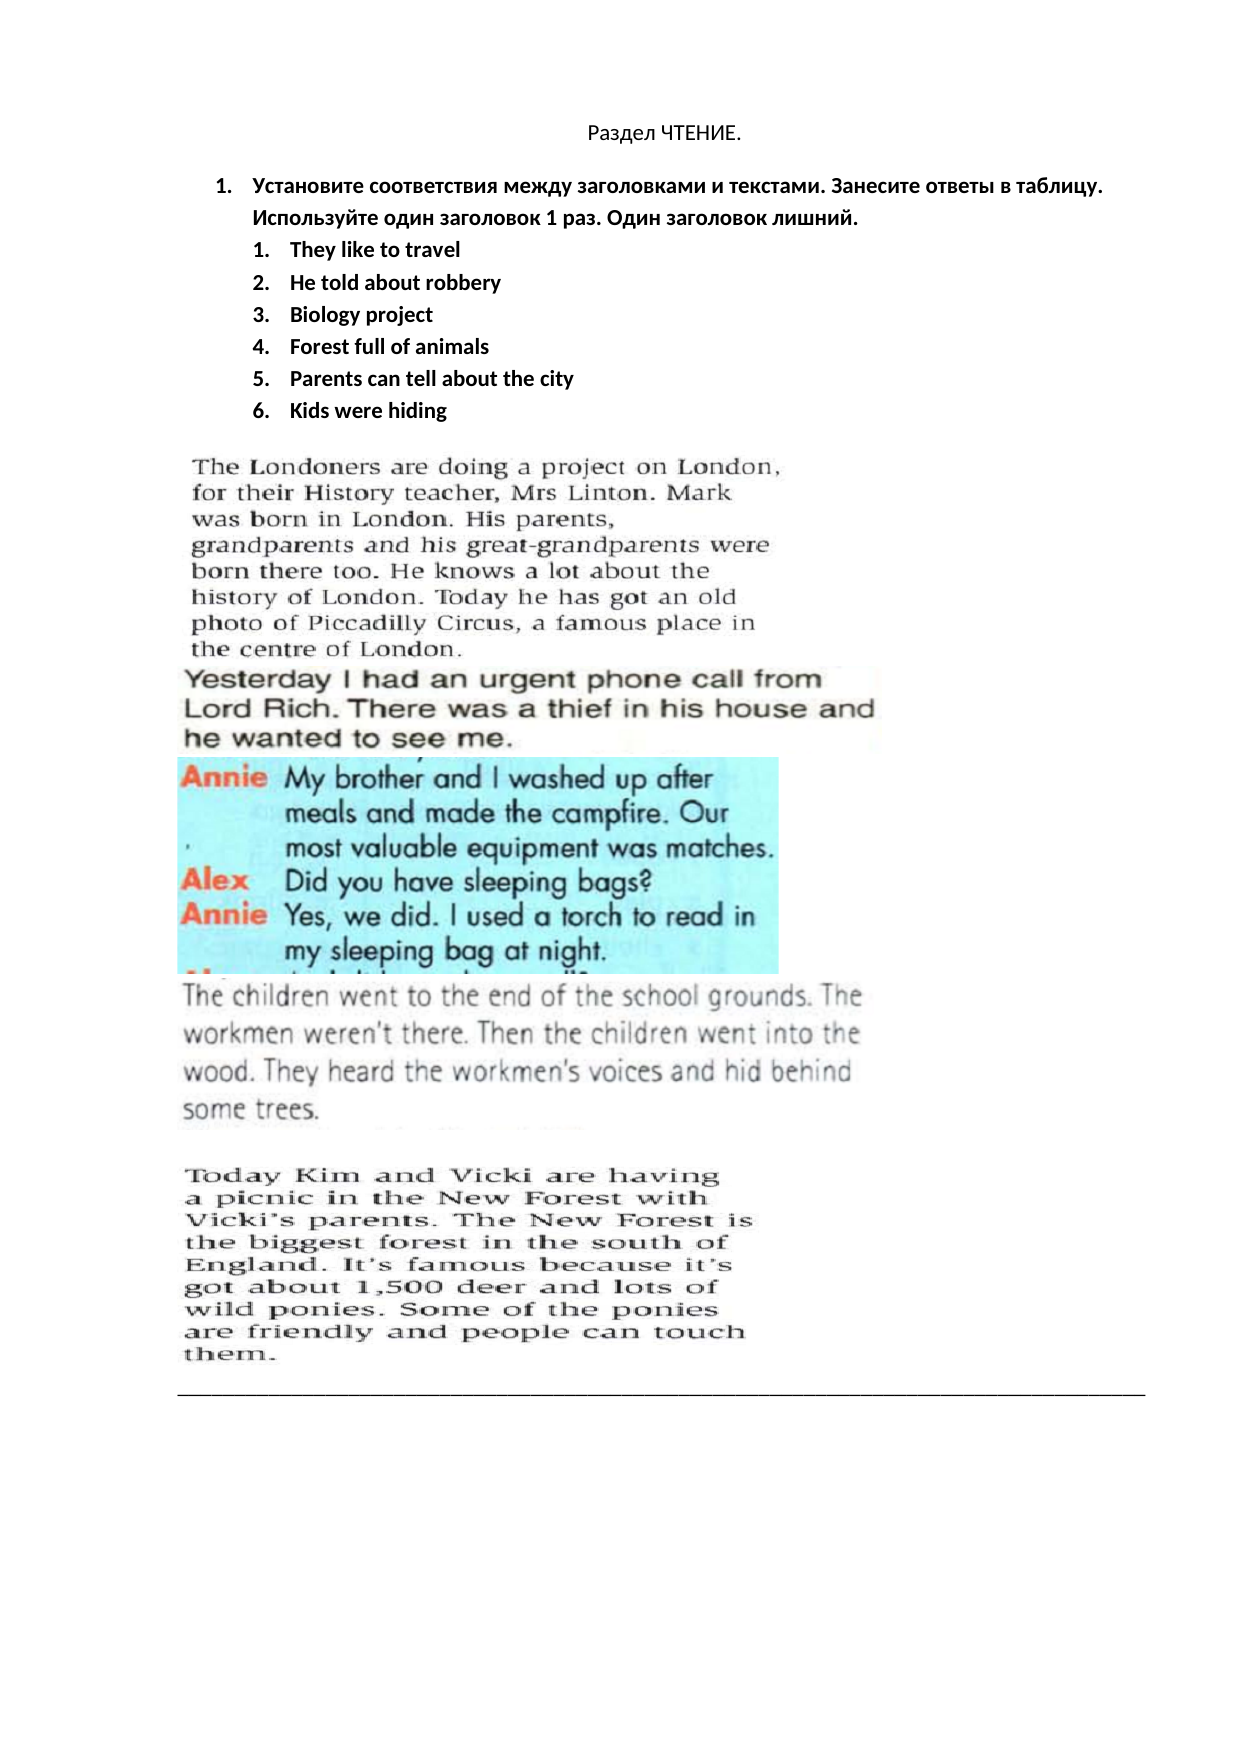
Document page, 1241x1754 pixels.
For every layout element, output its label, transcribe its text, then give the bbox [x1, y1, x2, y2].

picture [177, 978, 890, 1130]
picture [177, 1165, 760, 1368]
list He told about robbery [252, 268, 1152, 296]
text Раздел ЧТЕНИЕ. [177, 118, 1152, 146]
list Kids were hiding [252, 396, 1152, 424]
picture [177, 666, 882, 754]
list Biology project [252, 300, 1152, 328]
picture [177, 449, 801, 662]
list They like to travel [252, 236, 1152, 263]
picture [177, 757, 779, 974]
list Forest full of animals [252, 332, 1152, 360]
list Установите соответствия между заголовками и текстами. Занесите ответы в таблицу. Используйте один заголовок 1 раз. Один заголовок лишний. [215, 171, 1152, 231]
list Parents can tell about the city [252, 364, 1152, 392]
